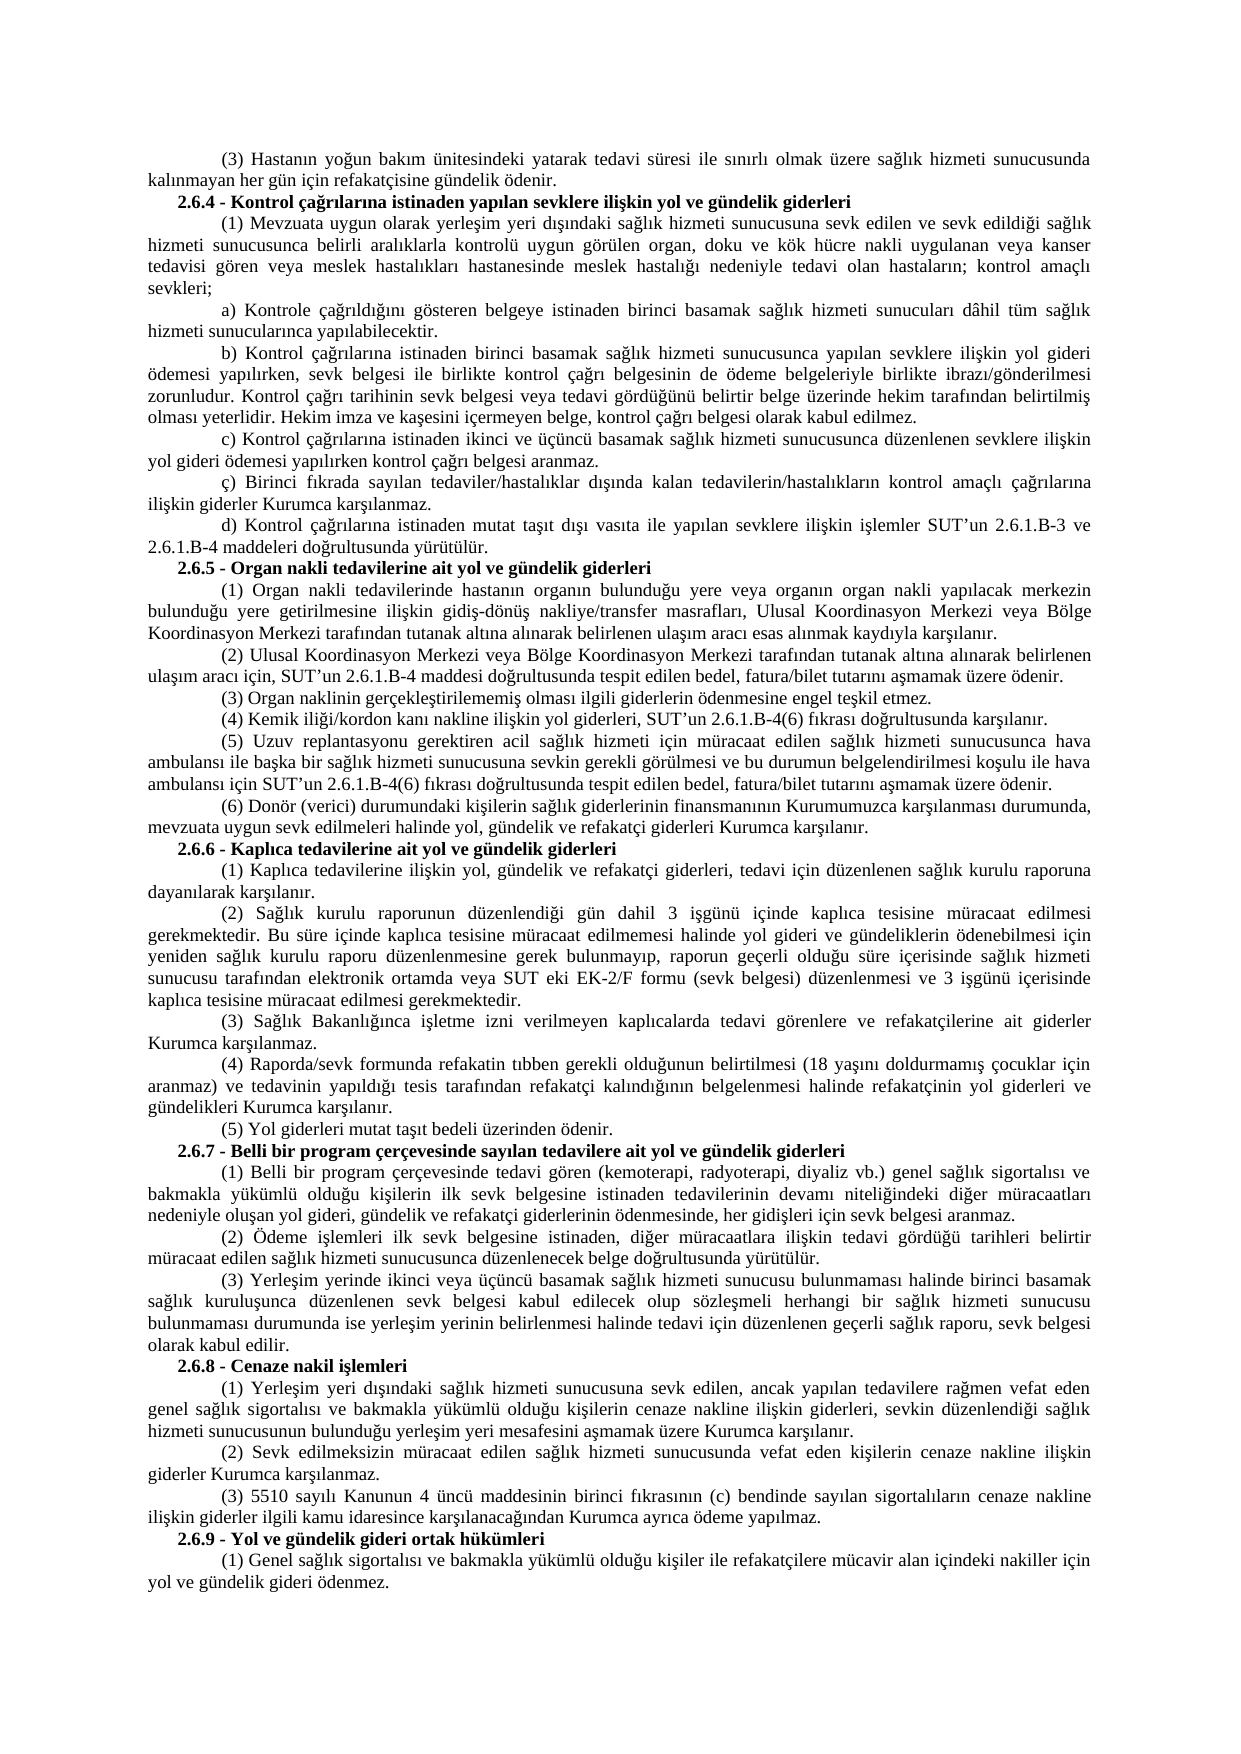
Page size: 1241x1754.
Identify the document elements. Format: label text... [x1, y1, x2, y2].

subtitle 2.6.4 - Kontrol çağrılarına istinaden yapılan sevklere ilişkin yol ve gündelik giderleri [148, 234, 1093, 255]
text (4) Kemik iliği/kordon kanı nakline ilişkin yol giderleri, SUT’un 2.6.1.B-4(6) fıkrası doğrultusunda karşılanır. [148, 751, 1093, 773]
text (3) Organ naklinin gerçekleştirilememiş olması ilgili giderlerin ödenmesine engel teşkil etmez. [148, 730, 1093, 751]
text b) Kontrol çağrılarına istinaden birinci basamak sağlık hizmeti sunucusunca yapılan sevklere ilişkin yol gideri ödemesi yapılırken, sevk belgesi ile birlikte kontrol çağrı belgesinin de ödeme belgeleriyle birlikte ibrazı/gönderilmesi zorunludur. Kontrol çağrı tarihinin sevk belgesi veya tedavi gördüğünü belirtir belge üzerinde hekim tarafından belirtilmiş olması yeterlidir. Hekim imza ve kaşesini içermeyen belge, kontrol çağrı belgesi olarak kabul edilmez. [148, 385, 1093, 471]
text (4) Raporda/sevk formunda refakatin tıbben gerekli olduğunun belirtilmesi (18 yaşını doldurmamış çocuklar için aranmaz) ve tedavinin yapıldığı tesis tarafından refakatçi kalındığının belgelenmesi halinde refakatçinin yol giderleri ve gündelikleri Kurumca karşılanır. [148, 1096, 1093, 1161]
text (1) Belli bir program çerçevesinde tedavi gören (kemoterapi, radyoterapi, diyaliz vb.) genel sağlık sigortalısı ve bakmakla yükümlü olduğu kişilerin ilk sevk belgesine istinaden tedavilerinin devamı niteliğindeki diğer müracaatları nedeniyle oluşan yol gideri, gündelik ve refakatçi giderlerinin ödenmesinde, her gidişleri için sevk belgesi aranmaz. [148, 1204, 1093, 1269]
subtitle 2.6.6 - Kaplıca tedavilerine ait yol ve gündelik giderleri [148, 881, 1093, 902]
subtitle 2.6.7 - Belli bir program çerçevesinde sayılan tedavilere ait yol ve gündelik giderleri [148, 1183, 1093, 1204]
text (5) Yol giderleri mutat taşıt bedeli üzerinden ödenir. [148, 1161, 1093, 1183]
text (1) Yerleşim yeri dışındaki sağlık hizmeti sunucusuna sevk edilen, ancak yapılan tedavilere rağmen vefat eden genel sağlık sigortalısı ve bakmakla yükümlü olduğu kişilerin cenaze nakline ilişkin giderleri, sevkin düzenlendiği sağlık hizmeti sunucusunun bulunduğu yerleşim yeri mesafesini aşmamak üzere Kurumca karşılanır. [148, 1420, 1093, 1484]
text (3) Hastanın yoğun bakım ünitesindeki yatarak tedavi süresi ile sınırlı olmak üzere sağlık hizmeti sunucusunda kalınmayan her gün için refakatçisine gündelik ödenir. [148, 191, 1093, 234]
subtitle 2.6.5 - Organ nakli tedavilerine ait yol ve gündelik giderleri [148, 600, 1093, 622]
text c) Kontrol çağrılarına istinaden ikinci ve üçüncü basamak sağlık hizmeti sunucusunca düzenlenen sevklere ilişkin yol gideri ödemesi yapılırken kontrol çağrı belgesi aranmaz. [148, 471, 1093, 514]
text (2) Ulusal Koordinasyon Merkezi veya Bölge Koordinasyon Merkezi tarafından tutanak altına alınarak belirlenen ulaşım aracı için, SUT’un 2.6.1.B-4 maddesi doğrultusunda tespit edilen bedel, fatura/bilet tutarını aşmamak üzere ödenir. [148, 687, 1093, 730]
text ç) Birinci fıkrada sayılan tedaviler/hastalıklar dışında kalan tedavilerin/hastalıkların kontrol amaçlı çağrılarına ilişkin giderler Kurumca karşılanmaz. [148, 514, 1093, 557]
text (2) Sevk edilmeksizin müracaat edilen sağlık hizmeti sunucusunda vefat eden kişilerin cenaze nakline ilişkin giderler Kurumca karşılanmaz. [148, 1484, 1093, 1528]
text (3) Sağlık Bakanlığınca işletme izni verilmeyen kaplıcalarda tedavi görenlere ve refakatçilerine ait giderler Kurumca karşılanmaz. [148, 1053, 1093, 1096]
text (3) 5510 sayılı Kanunun 4 üncü maddesinin birinci fıkrasının (c) bendinde sayılan sigortalıların cenaze nakline ilişkin giderler ilgili kamu idaresince karşılanacağından Kurumca ayrıca ödeme yapılmaz. [148, 1528, 1093, 1571]
text (6) Donör (verici) durumundaki kişilerin sağlık giderlerinin finansmanının Kurumumuzca karşılanması durumunda, mevzuata uygun sevk edilmeleri halinde yol, gündelik ve refakatçi giderleri Kurumca karşılanır. [148, 838, 1093, 881]
text (2) Ödeme işlemleri ilk sevk belgesine istinaden, diğer müracaatlara ilişkin tedavi gördüğü tarihleri belirtir müracaat edilen sağlık hizmeti sunucusunca düzenlenecek belge doğrultusunda yürütülür. [148, 1269, 1093, 1312]
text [148, 148, 1093, 191]
text (1) Mevzuata uygun olarak yerleşim yeri dışındaki sağlık hizmeti sunucusuna sevk edilen ve sevk edildiği sağlık hizmeti sunucusunca belirli aralıklarla kontrolü uygun görülen organ, doku ve kök hücre nakli uygulanan veya kanser tedavisi gören veya meslek hastalıkları hastanesinde meslek hastalığı nedeniyle tedavi olan hastaların; kontrol amaçlı sevkleri; [148, 255, 1093, 342]
text (2) Sağlık kurulu raporunun düzenlendiği gün dahil 3 işgünü içinde kaplıca tesisine müracaat edilmesi gerekmektedir. Bu süre içinde kaplıca tesisine müracaat edilmemesi halinde yol gideri ve gündeliklerin ödenebilmesi için yeniden sağlık kurulu raporu düzenlenmesine gerek bulunmayıp, raporun geçerli olduğu süre içerisinde sağlık hizmeti sunucusu tarafından elektronik ortamda veya SUT eki EK-2/F formu (sevk belgesi) düzenlenmesi ve 3 işgünü içerisinde kaplıca tesisine müracaat edilmesi gerekmektedir. [148, 945, 1093, 1053]
text (3) Yerleşim yerinde ikinci veya üçüncü basamak sağlık hizmeti sunucusu bulunmaması halinde birinci basamak sağlık kuruluşunca düzenlenen sevk belgesi kabul edilecek olup sözleşmeli herhangi bir sağlık hizmeti sunucusu bulunmaması durumunda ise yerleşim yerinin belirlenmesi halinde tedavi için düzenlenen geçerli sağlık raporu, sevk belgesi olarak kabul edilir. [148, 1312, 1093, 1398]
text (5) Uzuv replantasyonu gerektiren acil sağlık hizmeti için müracaat edilen sağlık hizmeti sunucusunca hava ambulansı ile başka bir sağlık hizmeti sunucusuna sevkin gerekli görülmesi ve bu durumun belgelendirilmesi koşulu ile hava ambulansı için SUT’un 2.6.1.B-4(6) fıkrası doğrultusunda tespit edilen bedel, fatura/bilet tutarını aşmamak üzere ödenir. [148, 773, 1093, 838]
text a) Kontrole çağrıldığını gösteren belgeye istinaden birinci basamak sağlık hizmeti sunucuları dâhil tüm sağlık hizmeti sunucularınca yapılabilecektir. [148, 342, 1093, 385]
text (1) Kaplıca tedavilerine ilişkin yol, gündelik ve refakatçi giderleri, tedavi için düzenlenen sağlık kurulu raporuna dayanılarak karşılanır. [148, 902, 1093, 945]
text d) Kontrol çağrılarına istinaden mutat taşıt dışı vasıta ile yapılan sevklere ilişkin işlemler SUT’un 2.6.1.B-3 ve 2.6.1.B-4 maddeleri doğrultusunda yürütülür. [148, 557, 1093, 600]
text (1) Organ nakli tedavilerinde hastanın organın bulunduğu yere veya organın organ nakli yapılacak merkezin bulunduğu yere getirilmesine ilişkin gidiş-dönüş nakliye/transfer masrafları, Ulusal Koordinasyon Merkezi veya Bölge Koordinasyon Merkezi tarafından tutanak altına alınarak belirlenen ulaşım aracı esas alınmak kaydıyla karşılanır. [148, 622, 1093, 687]
subtitle 2.6.8 - Cenaze nakil işlemleri [148, 1398, 1093, 1420]
